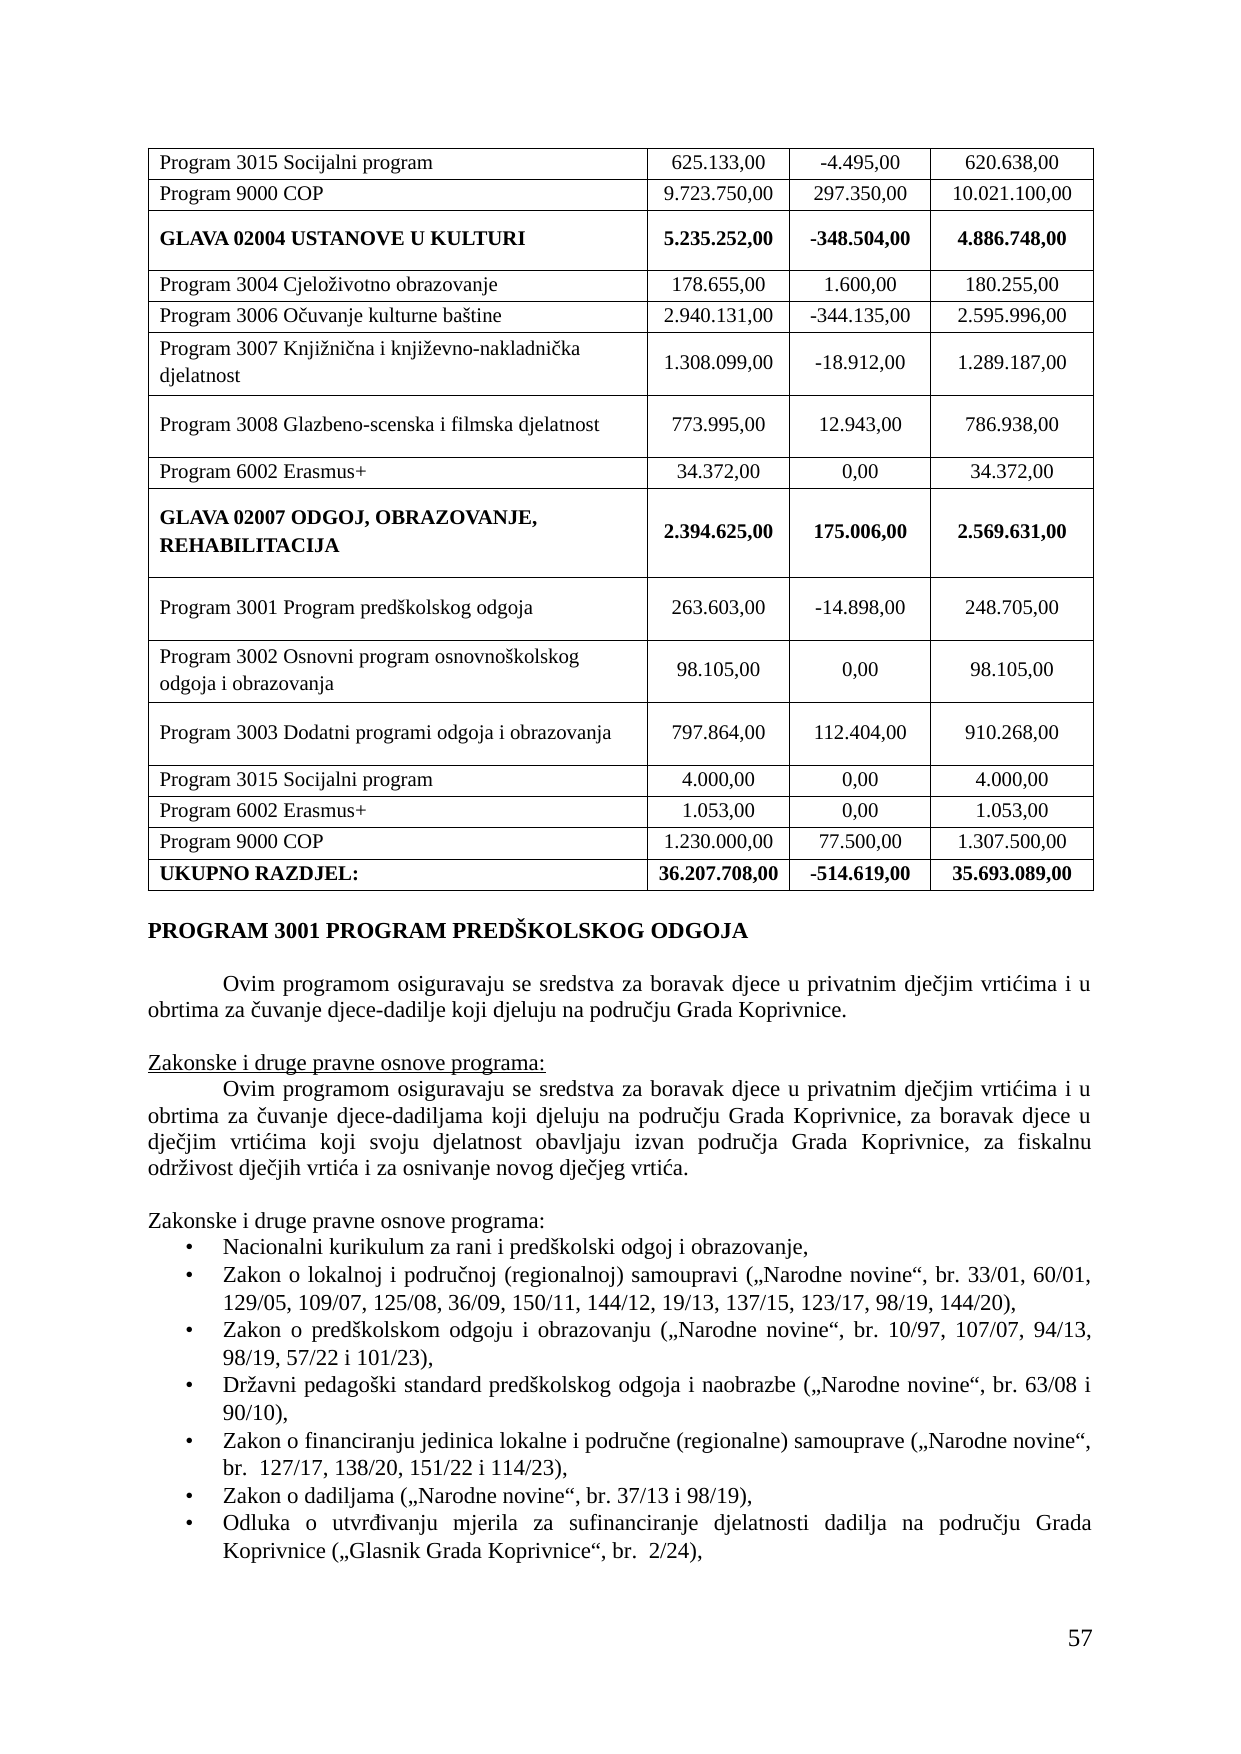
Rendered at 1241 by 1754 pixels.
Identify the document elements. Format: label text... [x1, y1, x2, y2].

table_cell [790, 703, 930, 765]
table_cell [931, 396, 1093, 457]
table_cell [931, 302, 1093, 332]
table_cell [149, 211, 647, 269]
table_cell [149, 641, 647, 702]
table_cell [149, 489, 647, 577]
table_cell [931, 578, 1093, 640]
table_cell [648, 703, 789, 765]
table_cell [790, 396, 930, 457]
text Zakonske i druge pravne osnove programa: [148, 1207, 1093, 1233]
text Ovim programom osiguravaju se sredstva za boravak djece u privatnim dječjim vrtićima i u obrtima za čuvanje djece-dadiljama koji djeluju na području Grada Koprivnice, za boravak djece u dječjim vrtićima koji svoju djelatnost obavljaju izvan područja Grada Koprivnice, za fiskalnu održivost dječjih vrtića i za osnivanje novog dječjeg vrtića. [148, 1075, 1093, 1181]
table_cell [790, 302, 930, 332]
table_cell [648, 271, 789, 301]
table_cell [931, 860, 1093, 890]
list Odluka o utvrđivanju mjerila za sufinanciranje djelatnosti dadilja na području Grada Koprivnice („Glasnik Grada Koprivnice“, br. 2/24), [185, 1509, 1093, 1563]
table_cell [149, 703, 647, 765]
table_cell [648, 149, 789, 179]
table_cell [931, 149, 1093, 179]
list Zakon o financiranju jedinica lokalne i područne (regionalne) samouprave („Narodne novine“, br. 127/17, 138/20, 151/22 i 114/23), [185, 1427, 1093, 1481]
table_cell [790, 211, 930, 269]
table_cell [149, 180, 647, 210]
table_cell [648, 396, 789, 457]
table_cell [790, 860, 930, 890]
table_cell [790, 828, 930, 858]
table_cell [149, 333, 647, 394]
text Ovim programom osiguravaju se sredstva za boravak djece u privatnim dječjim vrtićima i u obrtima za čuvanje djece-dadilje koji djeluju na području Grada Koprivnice. [148, 970, 1093, 1023]
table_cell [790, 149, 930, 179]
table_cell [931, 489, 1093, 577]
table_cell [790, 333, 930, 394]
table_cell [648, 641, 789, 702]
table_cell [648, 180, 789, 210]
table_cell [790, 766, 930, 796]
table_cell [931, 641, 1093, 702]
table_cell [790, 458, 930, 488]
list Zakon o predškolskom odgoju i obrazovanju („Narodne novine“, br. 10/97, 107/07, 94/13, 98/19, 57/22 i 101/23), [185, 1316, 1093, 1370]
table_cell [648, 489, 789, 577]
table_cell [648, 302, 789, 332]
list Zakon o dadiljama („Narodne novine“, br. 37/13 i 98/19), [185, 1482, 1093, 1508]
text Zakonske i druge pravne osnove programa: [148, 1049, 1093, 1075]
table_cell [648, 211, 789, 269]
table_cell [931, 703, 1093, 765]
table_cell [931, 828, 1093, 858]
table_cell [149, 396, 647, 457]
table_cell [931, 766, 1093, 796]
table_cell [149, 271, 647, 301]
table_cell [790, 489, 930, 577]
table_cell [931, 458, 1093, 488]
text PROGRAM 3001 PROGRAM PREDŠKOLSKOG ODGOJA [148, 917, 1093, 943]
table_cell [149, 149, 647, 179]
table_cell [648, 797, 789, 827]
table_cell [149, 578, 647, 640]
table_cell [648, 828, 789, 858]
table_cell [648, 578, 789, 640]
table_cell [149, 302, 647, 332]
list Državni pedagoški standard predškolskog odgoja i naobrazbe („Narodne novine“, br. 63/08 i 90/10), [185, 1371, 1093, 1425]
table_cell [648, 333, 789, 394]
list Nacionalni kurikulum za rani i predškolski odgoj i obrazovanje, [185, 1233, 1093, 1260]
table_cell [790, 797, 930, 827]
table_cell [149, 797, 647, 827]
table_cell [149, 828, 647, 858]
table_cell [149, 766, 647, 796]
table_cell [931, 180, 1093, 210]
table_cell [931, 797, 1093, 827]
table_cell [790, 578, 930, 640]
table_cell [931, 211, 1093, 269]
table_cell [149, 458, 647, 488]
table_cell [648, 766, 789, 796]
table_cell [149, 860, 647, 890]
list Zakon o lokalnoj i područnoj (regionalnoj) samoupravi („Narodne novine“, br. 33/01, 60/01, 129/05, 109/07, 125/08, 36/09, 150/11, 144/12, 19/13, 137/15, 123/17, 98/19, 144/20), [185, 1261, 1093, 1315]
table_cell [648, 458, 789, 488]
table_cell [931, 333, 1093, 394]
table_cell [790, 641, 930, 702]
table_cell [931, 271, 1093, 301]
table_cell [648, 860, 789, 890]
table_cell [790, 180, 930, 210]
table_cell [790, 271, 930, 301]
